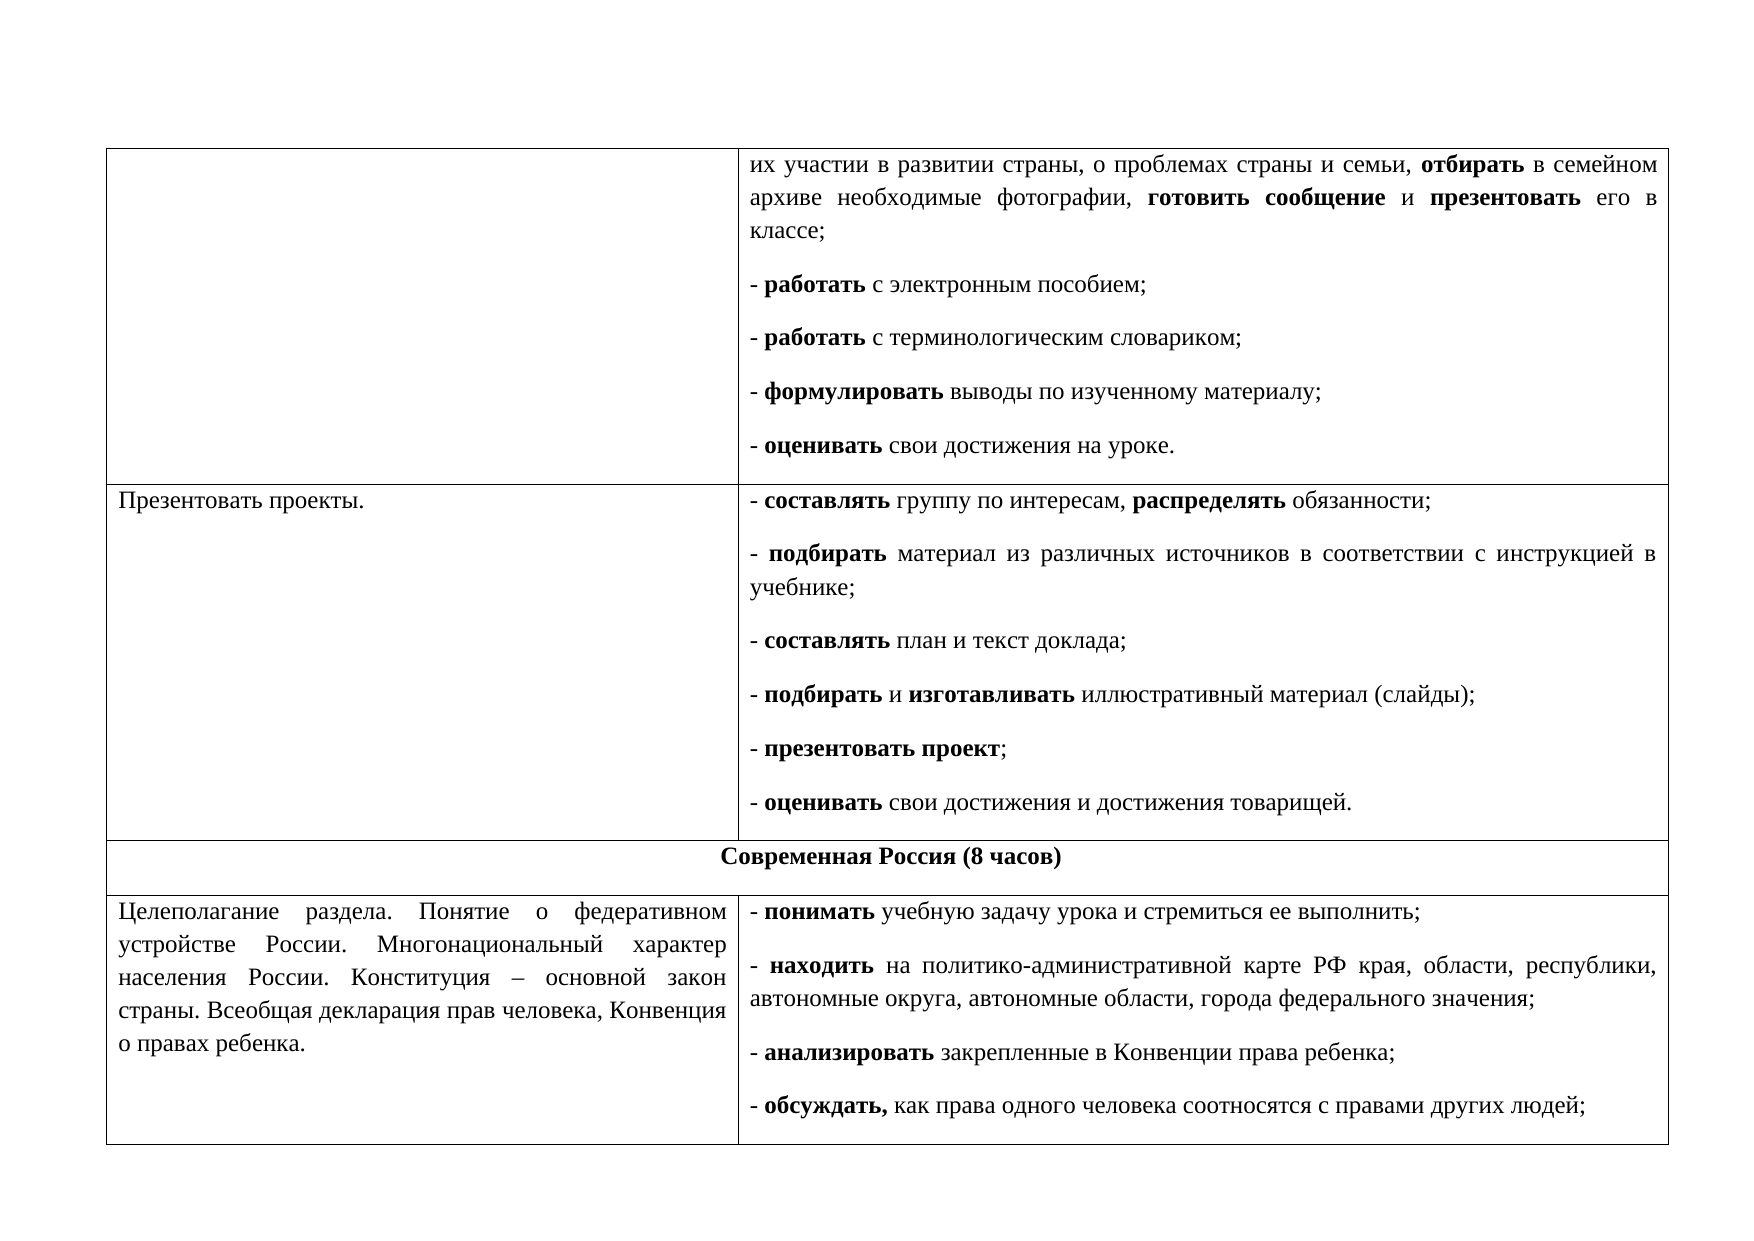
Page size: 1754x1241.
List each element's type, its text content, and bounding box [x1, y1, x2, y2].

table_cell - составлять группу по интересам, распределять обязанности; - подбирать материал из различных источников в соответствии с инструкцией в учебнике; - составлять план и текст доклада; - подбирать и изготавливать иллюстративный материал (слайды); - презентовать проект; - оценивать свои достижения и достижения товарищей. [739, 485, 1668, 840]
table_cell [107, 896, 738, 1144]
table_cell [107, 149, 738, 484]
table_cell Презентовать проекты. [107, 485, 738, 840]
table_cell Современная Россия (8 часов) [107, 841, 1668, 895]
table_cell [739, 896, 1668, 1144]
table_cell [739, 149, 1668, 484]
